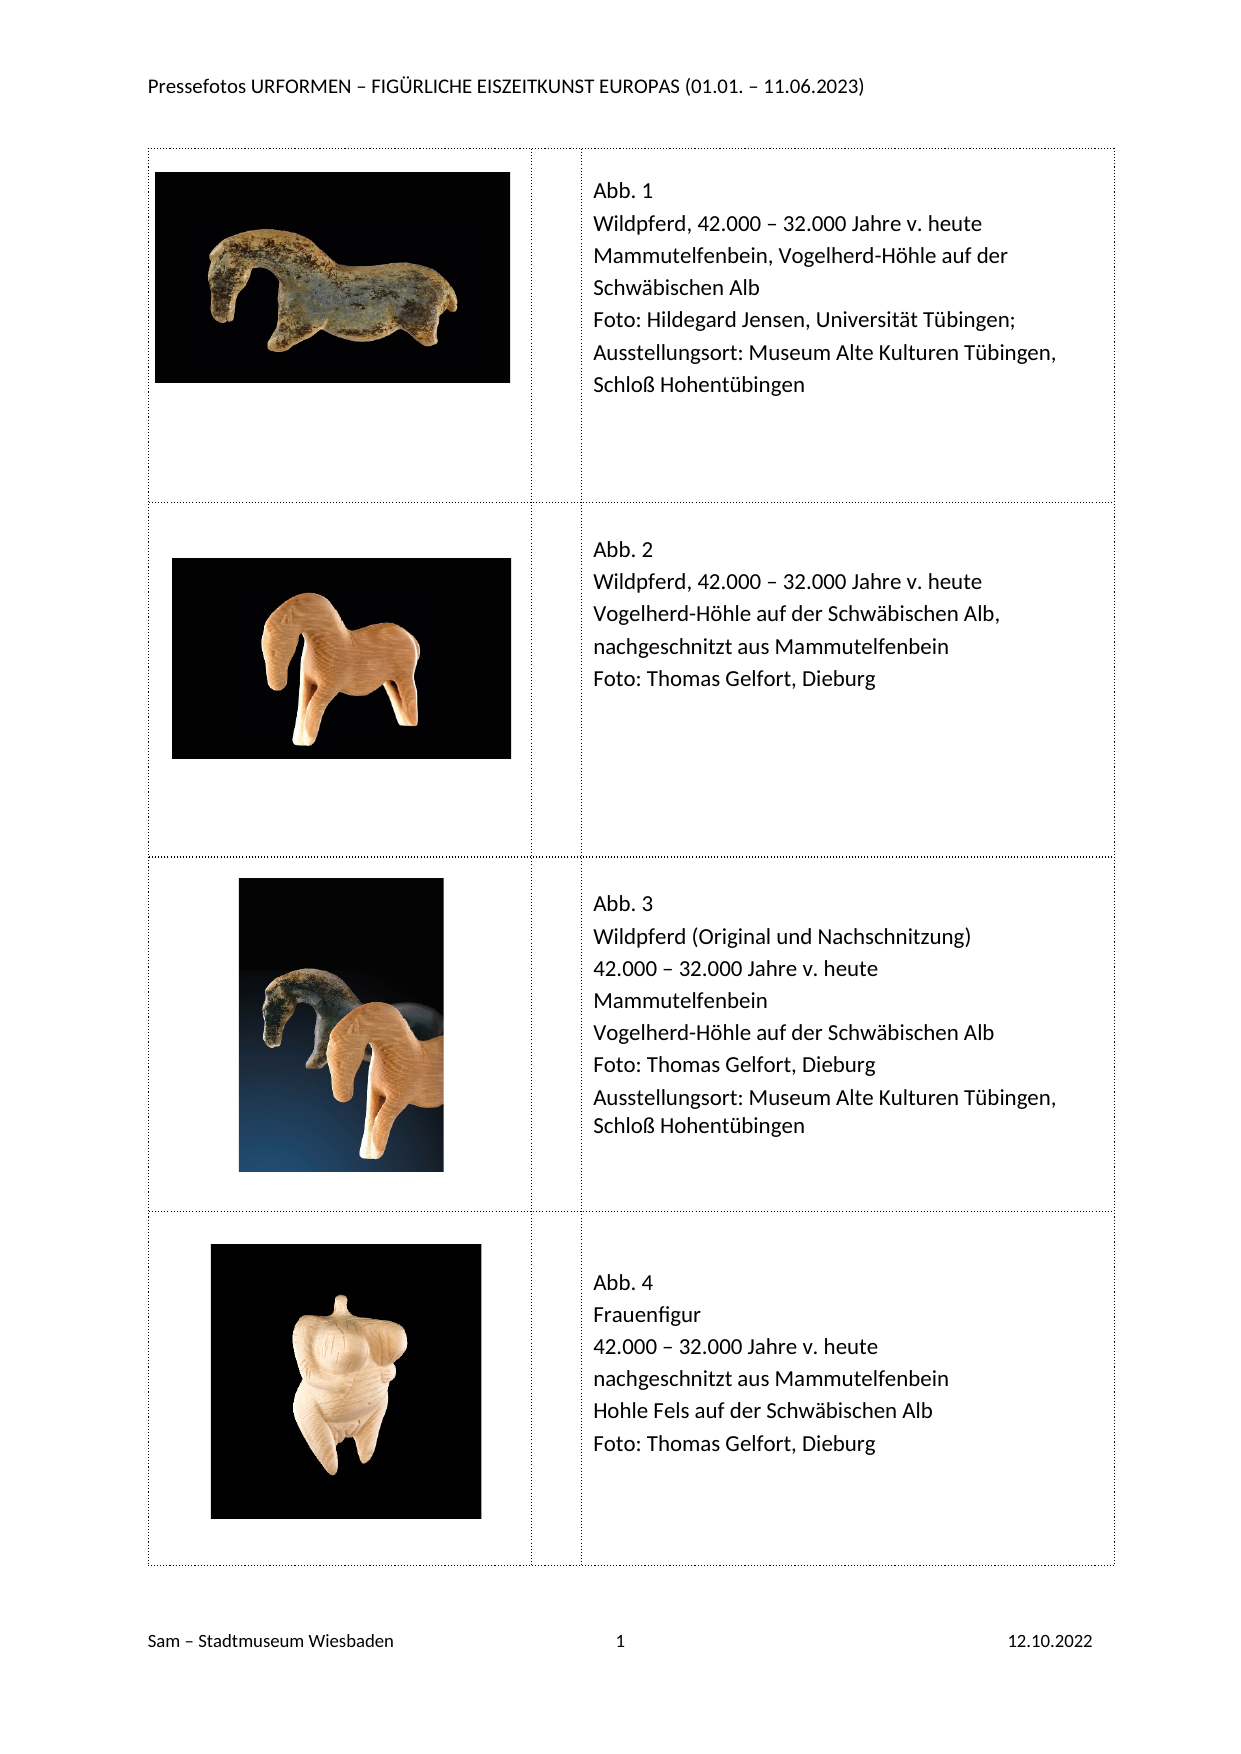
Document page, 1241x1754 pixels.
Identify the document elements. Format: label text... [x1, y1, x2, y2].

table_cell Abb. 2 Wildpferd, 42.000 – 32.000 Jahre v. heute Vogelherd-Höhle auf der Schwäbischen Alb, nachgeschnitzt aus Mammutelfenbein Foto: Thomas Gelfort, Dieburg [582, 502, 1114, 856]
table_cell [148, 502, 531, 856]
table_cell Abb. 3 Wildpferd (Original und Nachschnitzung) 42.000 – 32.000 Jahre v. heute Mammutelfenbein Vogelherd-Höhle auf der Schwäbischen Alb Foto: Thomas Gelfort, Dieburg Ausstellungsort: Museum Alte Kulturen Tübingen, Schloß Hohentübingen [582, 856, 1114, 1211]
picture [237, 878, 444, 1170]
table_cell [148, 1211, 531, 1565]
table_cell [148, 856, 531, 1211]
table_header [531, 148, 582, 502]
picture [170, 558, 512, 758]
picture [153, 172, 510, 382]
table_cell [531, 1211, 582, 1565]
table_header Abb. 1 Wildpferd, 42.000 – 32.000 Jahre v. heute Mammutelfenbein, Vogelherd-Höhle auf der Schwäbischen Alb Foto: Hildegard Jensen, Universität Tübingen; Ausstellungsort: Museum Alte Kulturen Tübingen, Schloß Hohentübingen [582, 148, 1114, 502]
table_header [148, 148, 531, 502]
table_cell [531, 856, 582, 1211]
table_cell Abb. 4 Frauenfigur 42.000 – 32.000 Jahre v. heute nachgeschnitzt aus Mammutelfenbein Hohle Fels auf der Schwäbischen Alb Foto: Thomas Gelfort, Dieburg [582, 1211, 1114, 1565]
picture [209, 1244, 482, 1517]
table_cell [531, 502, 582, 856]
